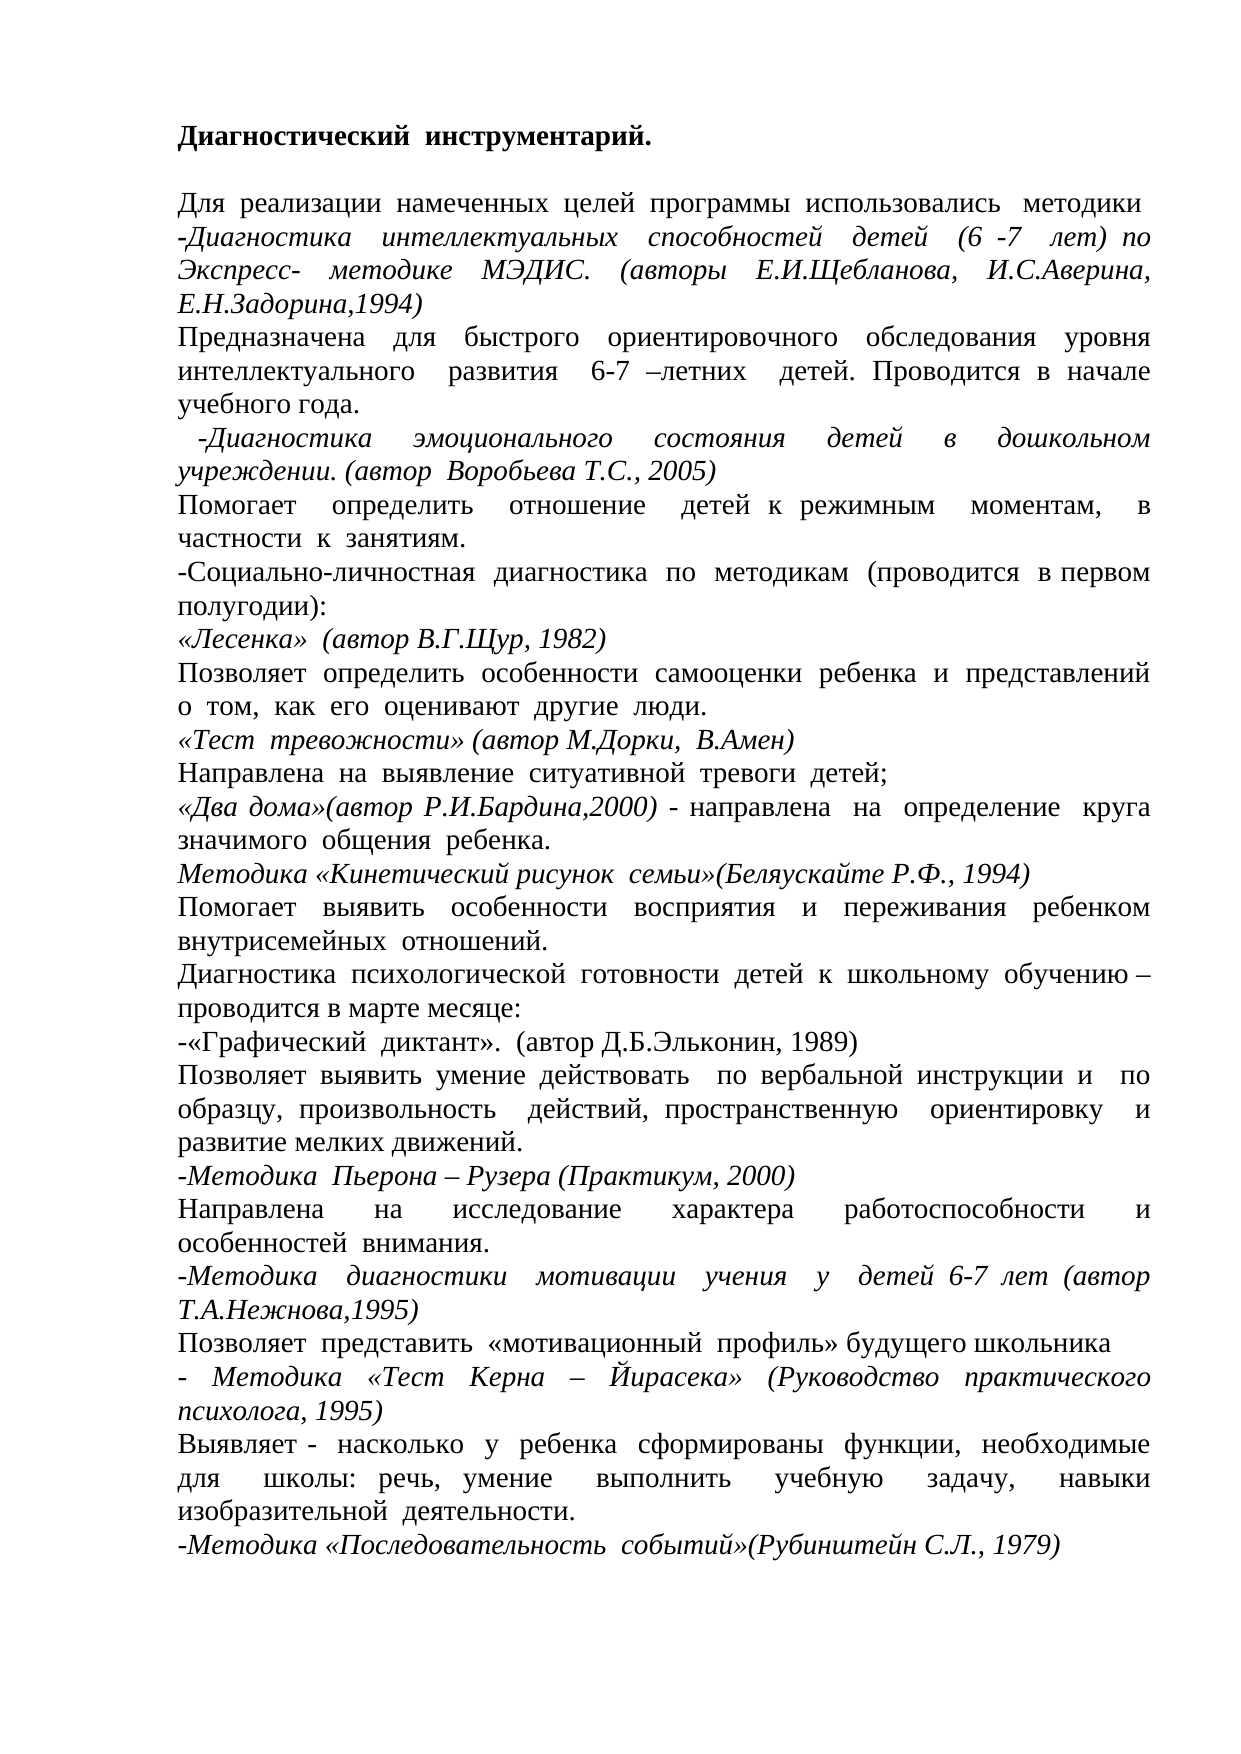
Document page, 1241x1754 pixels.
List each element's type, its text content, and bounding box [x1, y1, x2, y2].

text Диагностический инструментарий. [177, 118, 1152, 152]
text «Два дома»(автор Р.И.Бардина,2000) - направлена на определение круга значимого общения ребенка. [177, 789, 1152, 856]
text Диагностика психологической готовности детей к школьному обучению – проводится в марте месяце: [177, 957, 1152, 1024]
text -Диагностика интеллектуальных способностей детей (6 -7 лет) по Экспресс- методике МЭДИС. (авторы Е.И.Щебланова, И.С.Аверина, Е.Н.Задорина,1994) [177, 219, 1152, 319]
text Позволяет определить особенности самооценки ребенка и представлений о том, как его оценивают другие люди. [177, 655, 1152, 722]
text -Социально-личностная диагностика по методикам (проводится в первом полугодии): [177, 554, 1152, 621]
text -Методика Пьерона – Рузера (Практикум, 2000) [177, 1158, 1152, 1191]
text «Тест тревожности» (автор М.Дорки, В.Амен) [177, 722, 1152, 755]
text -Диагностика эмоционального состояния детей в дошкольном учреждении. (автор Воробьева Т.С., 2005) [177, 420, 1152, 487]
text «Лесенка» (автор В.Г.Щур, 1982) [177, 621, 1152, 655]
text Предназначена для быстрого ориентировочного обследования уровня интеллектуального развития 6-7 –летних детей. Проводится в начале учебного года. [177, 319, 1152, 420]
text Выявляет - насколько у ребенка сформированы функции, необходимые для школы: речь, умение выполнить учебную задачу, навыки изобразительной деятельности. [177, 1426, 1152, 1527]
text - Методика «Тест Керна – Йирасека» (Руководство практического психолога, 1995) [177, 1359, 1152, 1426]
text -Методика диагностики мотивации учения у детей 6-7 лет (автор Т.А.Нежнова,1995) [177, 1258, 1152, 1326]
text Методика «Кинетический рисунок семьи»(Беляускайте Р.Ф., 1994) [177, 856, 1152, 889]
text Помогает выявить особенности восприятия и переживания ребенком внутрисемейных отношений. [177, 889, 1152, 957]
text Для реализации намеченных целей программы использовались методики [177, 185, 1152, 219]
text Помогает определить отношение детей к режимным моментам, в частности к занятиям. [177, 487, 1152, 554]
text -«Графический диктант». (автор Д.Б.Эльконин, 1989) [177, 1024, 1152, 1057]
text Позволяет выявить умение действовать по вербальной инструкции и по образцу, произвольность действий, пространственную ориентировку и развитие мелких движений. [177, 1057, 1152, 1158]
text Направлена на исследование характера работоспособности и особенностей внимания. [177, 1191, 1152, 1258]
text -Методика «Последовательность событий»(Рубинштейн С.Л., 1979) [177, 1527, 1152, 1560]
text Направлена на выявление ситуативной тревоги детей; [177, 755, 1152, 789]
text Позволяет представить «мотивационный профиль» будущего школьника [177, 1326, 1152, 1359]
